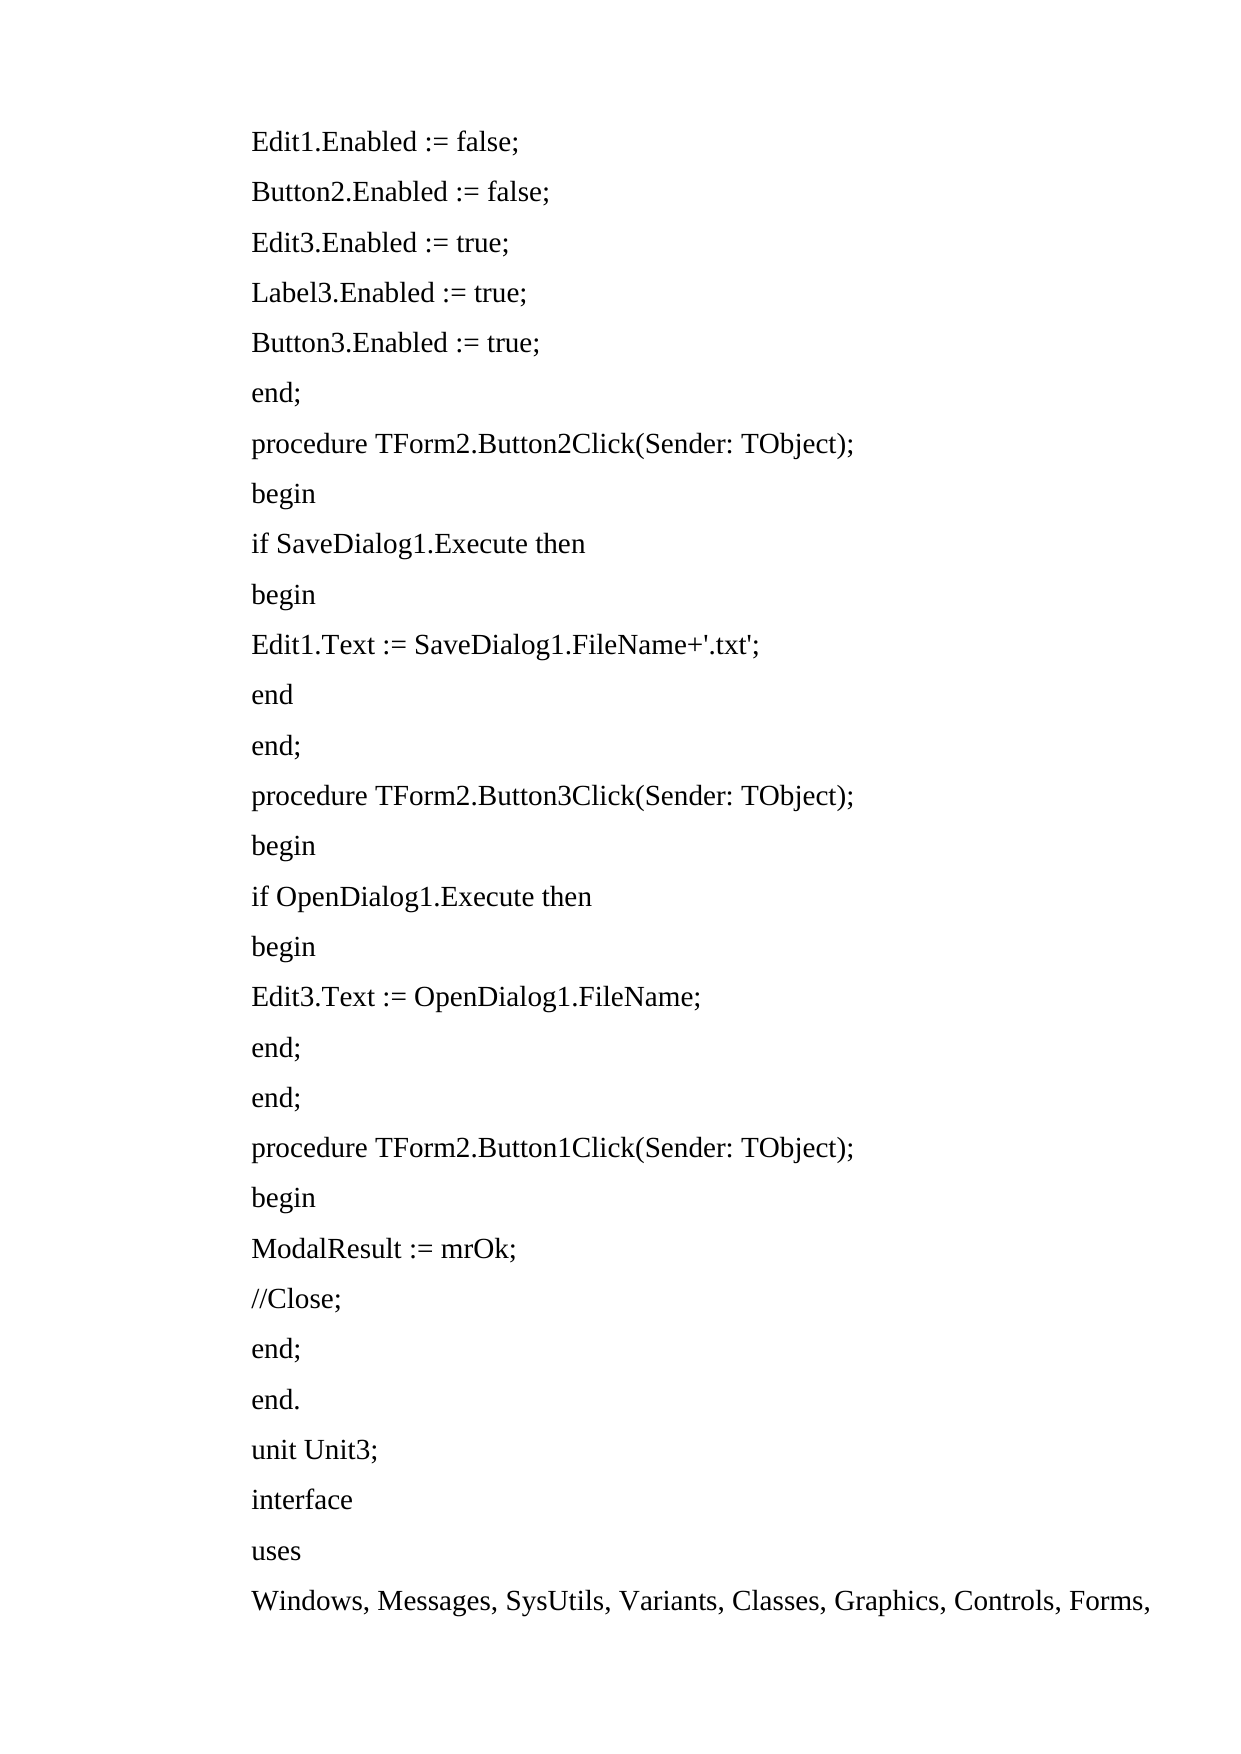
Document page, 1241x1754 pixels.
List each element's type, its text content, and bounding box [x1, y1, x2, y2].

text uses [177, 1533, 1152, 1566]
text if SaveDialog1.Execute then [177, 527, 1152, 560]
text begin [177, 828, 1152, 862]
text end. [177, 1382, 1152, 1415]
text if OpenDialog1.Execute then [177, 879, 1152, 912]
text ModalResult := mrOk; [177, 1231, 1152, 1264]
text end; [177, 1080, 1152, 1113]
text begin [177, 1181, 1152, 1214]
text Windows, Messages, SysUtils, Variants, Classes, Graphics, Controls, Forms, [177, 1583, 1152, 1617]
text Label3.Enabled := true; [177, 275, 1152, 308]
text begin [177, 476, 1152, 510]
text begin [177, 929, 1152, 963]
text //Close; [177, 1281, 1152, 1315]
text unit Unit3; [177, 1432, 1152, 1466]
text end; [177, 728, 1152, 761]
text Edit1.Enabled := false; [177, 124, 1152, 158]
text end; [177, 376, 1152, 409]
text Button2.Enabled := false; [177, 174, 1152, 208]
text end [177, 677, 1152, 711]
text procedure TForm2.Button3Click(Sender: TObject); [177, 778, 1152, 812]
text end; [177, 1030, 1152, 1063]
text Edit1.Text := SaveDialog1.FileName+'.txt'; [177, 627, 1152, 661]
text begin [177, 577, 1152, 610]
text Edit3.Enabled := true; [177, 225, 1152, 258]
text Edit3.Text := OpenDialog1.FileName; [177, 979, 1152, 1013]
text Button3.Enabled := true; [177, 325, 1152, 359]
text procedure TForm2.Button2Click(Sender: TObject); [177, 426, 1152, 459]
text end; [177, 1332, 1152, 1365]
text interface [177, 1482, 1152, 1516]
text procedure TForm2.Button1Click(Sender: TObject); [177, 1130, 1152, 1164]
